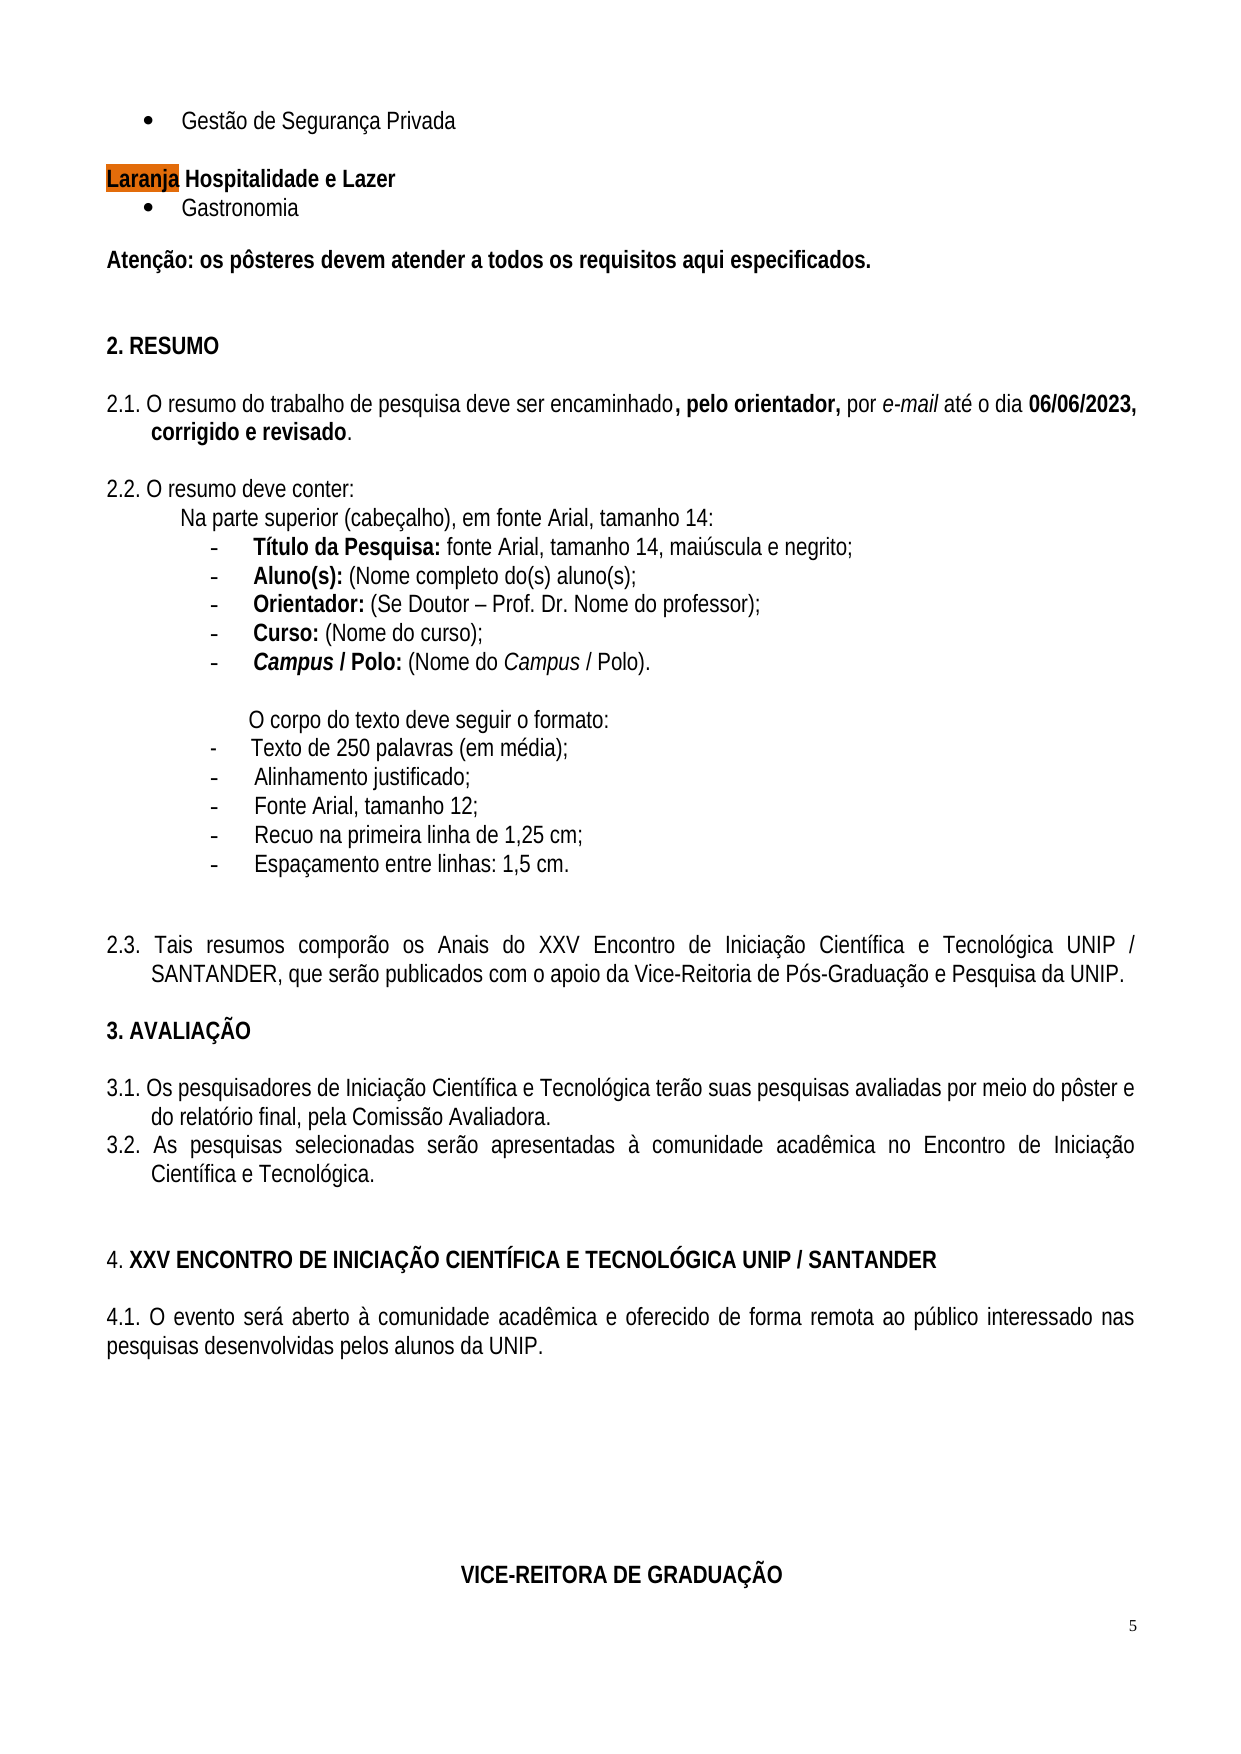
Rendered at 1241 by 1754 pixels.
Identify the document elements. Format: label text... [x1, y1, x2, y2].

list Curso: (Nome do curso); [210, 618, 1137, 647]
text Na parte superior (cabeçalho), em fonte Arial, tamanho 14: [106, 503, 1137, 532]
text - Texto de 250 palavras (em média); [210, 733, 1137, 762]
list Aluno(s): (Nome completo do(s) aluno(s); [210, 561, 1137, 589]
list Alinhamento justificado; [210, 762, 1137, 791]
text 2.3. Tais resumos comporão os Anais do XXV Encontro de Iniciação Científica e Tecnológica UNIP / SANTANDER, que serão publicados com o apoio da Vice-Reitoria de Pós-Graduação e Pesquisa da UNIP. [106, 930, 1137, 987]
text 4.1. O evento será aberto à comunidade acadêmica e oferecido de forma remota ao público interessado nas pesquisas desenvolvidas pelos alunos da UNIP. [106, 1302, 1137, 1360]
text 3.1. Os pesquisadores de Iniciação Científica e Tecnológica terão suas pesquisas avaliadas por meio do pôster e do relatório final, pela Comissão Avaliadora. [106, 1073, 1137, 1131]
text 2.1. O resumo do trabalho de pesquisa deve ser encaminhado, pelo orientador, por e-mail até o dia 06/06/2023, corrigido e revisado. [106, 388, 1137, 446]
text Atenção: os pôsteres devem atender a todos os requisitos aqui especificados. [106, 245, 1137, 274]
list Espaçamento entre linhas: 1,5 cm. [210, 848, 1137, 877]
title VICE-REITORA DE GRADUAÇÃO [106, 1560, 1137, 1589]
list Campus / Polo: (Nome do Campus / Polo). [210, 647, 1137, 676]
list Gastronomia [144, 192, 1137, 221]
text 4. XXV ENCONTRO DE INICIAÇÃO CIENTÍFICA E TECNOLÓGICA UNIP / SANTANDER [106, 1245, 1137, 1274]
text Laranja Hospitalidade e Lazer [179, 164, 1137, 192]
text 2.2. O resumo deve conter: [106, 474, 1137, 503]
text 3.2. As pesquisas selecionadas serão apresentadas à comunidade acadêmica no Encontro de Iniciação Científica e Tecnológica. [106, 1131, 1137, 1188]
list Título da Pesquisa: fonte Arial, tamanho 14, maiúscula e negrito; [210, 532, 1137, 561]
text O corpo do texto deve seguir o formato: [180, 705, 1137, 733]
text 2. RESUMO [106, 331, 1137, 360]
text 3. AVALIAÇÃO [106, 1016, 1137, 1044]
list Fonte Arial, tamanho 12; [210, 791, 1137, 820]
list Orientador: (Se Doutor – Prof. Dr. Nome do professor); [210, 589, 1137, 618]
list Gestão de Segurança Privada [144, 106, 1137, 135]
list Recuo na primeira linha de 1,25 cm; [210, 820, 1137, 848]
